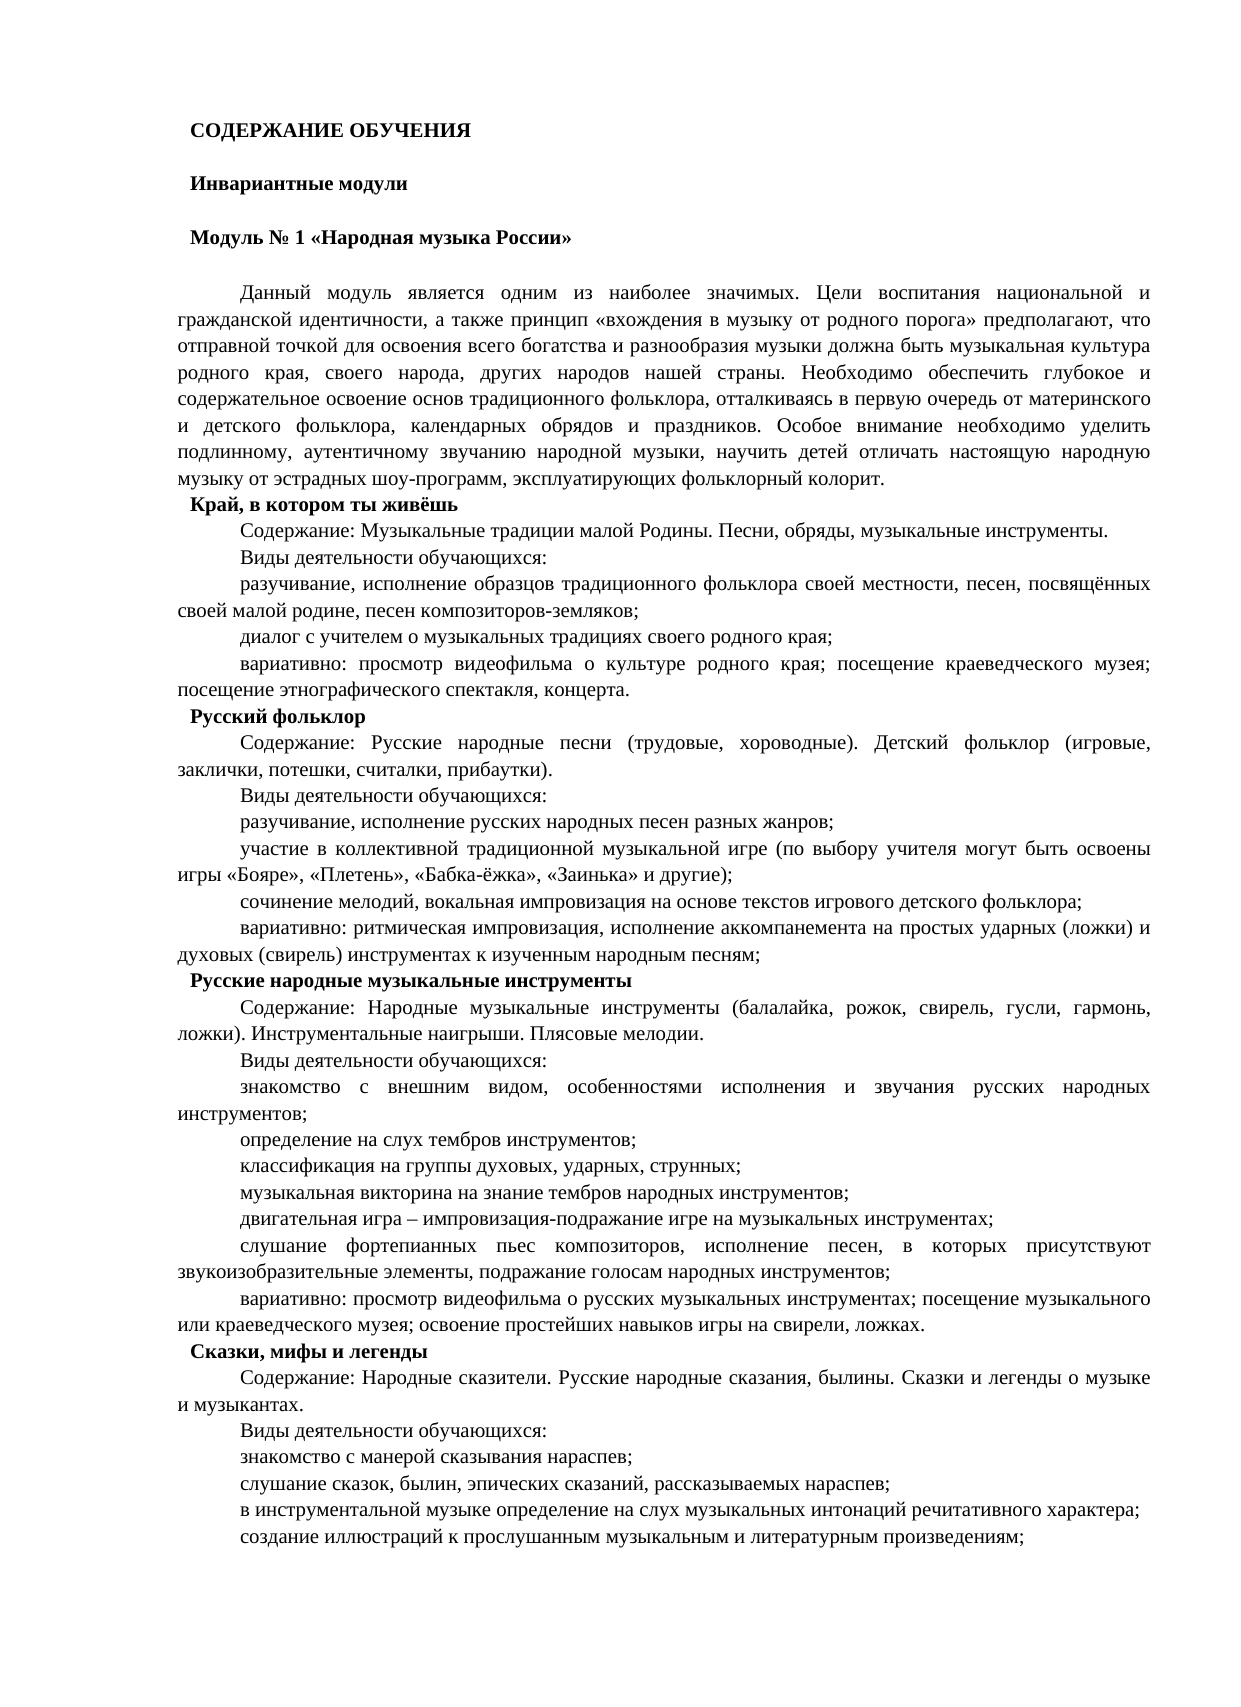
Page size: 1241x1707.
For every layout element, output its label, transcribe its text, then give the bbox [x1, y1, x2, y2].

text знакомство с внешним видом, особенностями исполнения и звучания русских народных инструментов; [177, 1074, 1152, 1124]
text Виды деятельности обучающихся: [177, 1048, 1152, 1072]
text Данный модуль является одним из наиболее значимых. Цели воспитания национальной и гражданской идентичности, а также принцип «вхождения в музыку от родного порога» предполагают, что отправной точкой для освоения всего богатства и разнообразия музыки должна быть музыкальная культура родного края, своего народа, других народов нашей страны. Необходимо обеспечить глубокое и содержательное освоение основ традиционного фольклора, отталкиваясь в первую очередь от материнского и детского фольклора, календарных обрядов и праздников. Особое внимание необходимо уделить подлинному, аутентичному звучанию народной музыки, научить детей отличать настоящую народную музыку от эстрадных шоу-программ, эксплуатирующих фольклорный колорит. [177, 280, 1152, 489]
text Модуль № 1 «Народная музыка России» [190, 225, 1152, 249]
text Сказки, мифы и легенды [190, 1339, 1152, 1363]
text Виды деятельности обучающихся: [177, 1418, 1152, 1442]
text диалог с учителем о музыкальных традициях своего родного края; [177, 624, 1152, 648]
text участие в коллективной традиционной музыкальной игре (по выбору учителя могут быть освоены игры «Бояре», «Плетень», «Бабка-ёжка», «Заинька» и другие); [177, 836, 1152, 886]
text определение на слух тембров инструментов; [177, 1127, 1152, 1151]
text СОДЕРЖАНИЕ ОБУЧЕНИЯ [190, 118, 1152, 142]
text Инвариантные модули [190, 171, 1152, 195]
text двигательная игра – импровизация-подражание игре на музыкальных инструментах; [177, 1206, 1152, 1230]
text Содержание: Музыкальные традиции малой Родины. Песни, обряды, музыкальные инструменты. [177, 518, 1152, 542]
text в инструментальной музыке определение на слух музыкальных интонаций речитативного характера; [177, 1497, 1152, 1521]
text знакомство с манерой сказывания нараспев; [177, 1444, 1152, 1468]
text Виды деятельности обучающихся: [177, 783, 1152, 807]
text классификация на группы духовых, ударных, струнных; [177, 1153, 1152, 1177]
text музыкальная викторина на знание тембров народных инструментов; [177, 1180, 1152, 1204]
text Содержание: Русские народные песни (трудовые, хороводные). Детский фольклор (игровые, заклички, потешки, считалки, прибаутки). [177, 730, 1152, 781]
text сочинение мелодий, вокальная импровизация на основе текстов игрового детского фольклора; [177, 889, 1152, 913]
text Содержание: Народные сказители. Русские народные сказания, былины. Сказки и легенды о музыке и музыкантах. [177, 1365, 1152, 1416]
text Содержание: Народные музыкальные инструменты (балалайка, рожок, свирель, гусли, гармонь, ложки). Инструментальные наигрыши. Плясовые мелодии. [177, 995, 1152, 1045]
text Виды деятельности обучающихся: [177, 545, 1152, 569]
text вариативно: просмотр видеофильма о культуре родного края; посещение краеведческого музея; посещение этнографического спектакля, концерта. [177, 651, 1152, 701]
text Край, в котором ты живёшь [190, 492, 1152, 516]
text разучивание, исполнение образцов традиционного фольклора своей местности, песен, посвящённых своей малой родине, песен композиторов-земляков; [177, 571, 1152, 622]
text слушание фортепианных пьес композиторов, исполнение песен, в которых присутствуют звукоизобразительные элементы, подражание голосам народных инструментов; [177, 1233, 1152, 1283]
text создание иллюстраций к прослушанным музыкальным и литературным произведениям; [177, 1524, 1152, 1548]
text Русский фольклор [190, 704, 1152, 728]
text разучивание, исполнение русских народных песен разных жанров; [177, 809, 1152, 833]
text вариативно: просмотр видеофильма о русских музыкальных инструментах; посещение музыкального или краеведческого музея; освоение простейших навыков игры на свирели, ложках. [177, 1286, 1152, 1336]
text слушание сказок, былин, эпических сказаний, рассказываемых нараспев; [177, 1471, 1152, 1495]
text вариативно: ритмическая импровизация, исполнение аккомпанемента на простых ударных (ложки) и духовых (свирель) инструментах к изученным народным песням; [177, 915, 1152, 966]
text Русские народные музыкальные инструменты [190, 968, 1152, 992]
